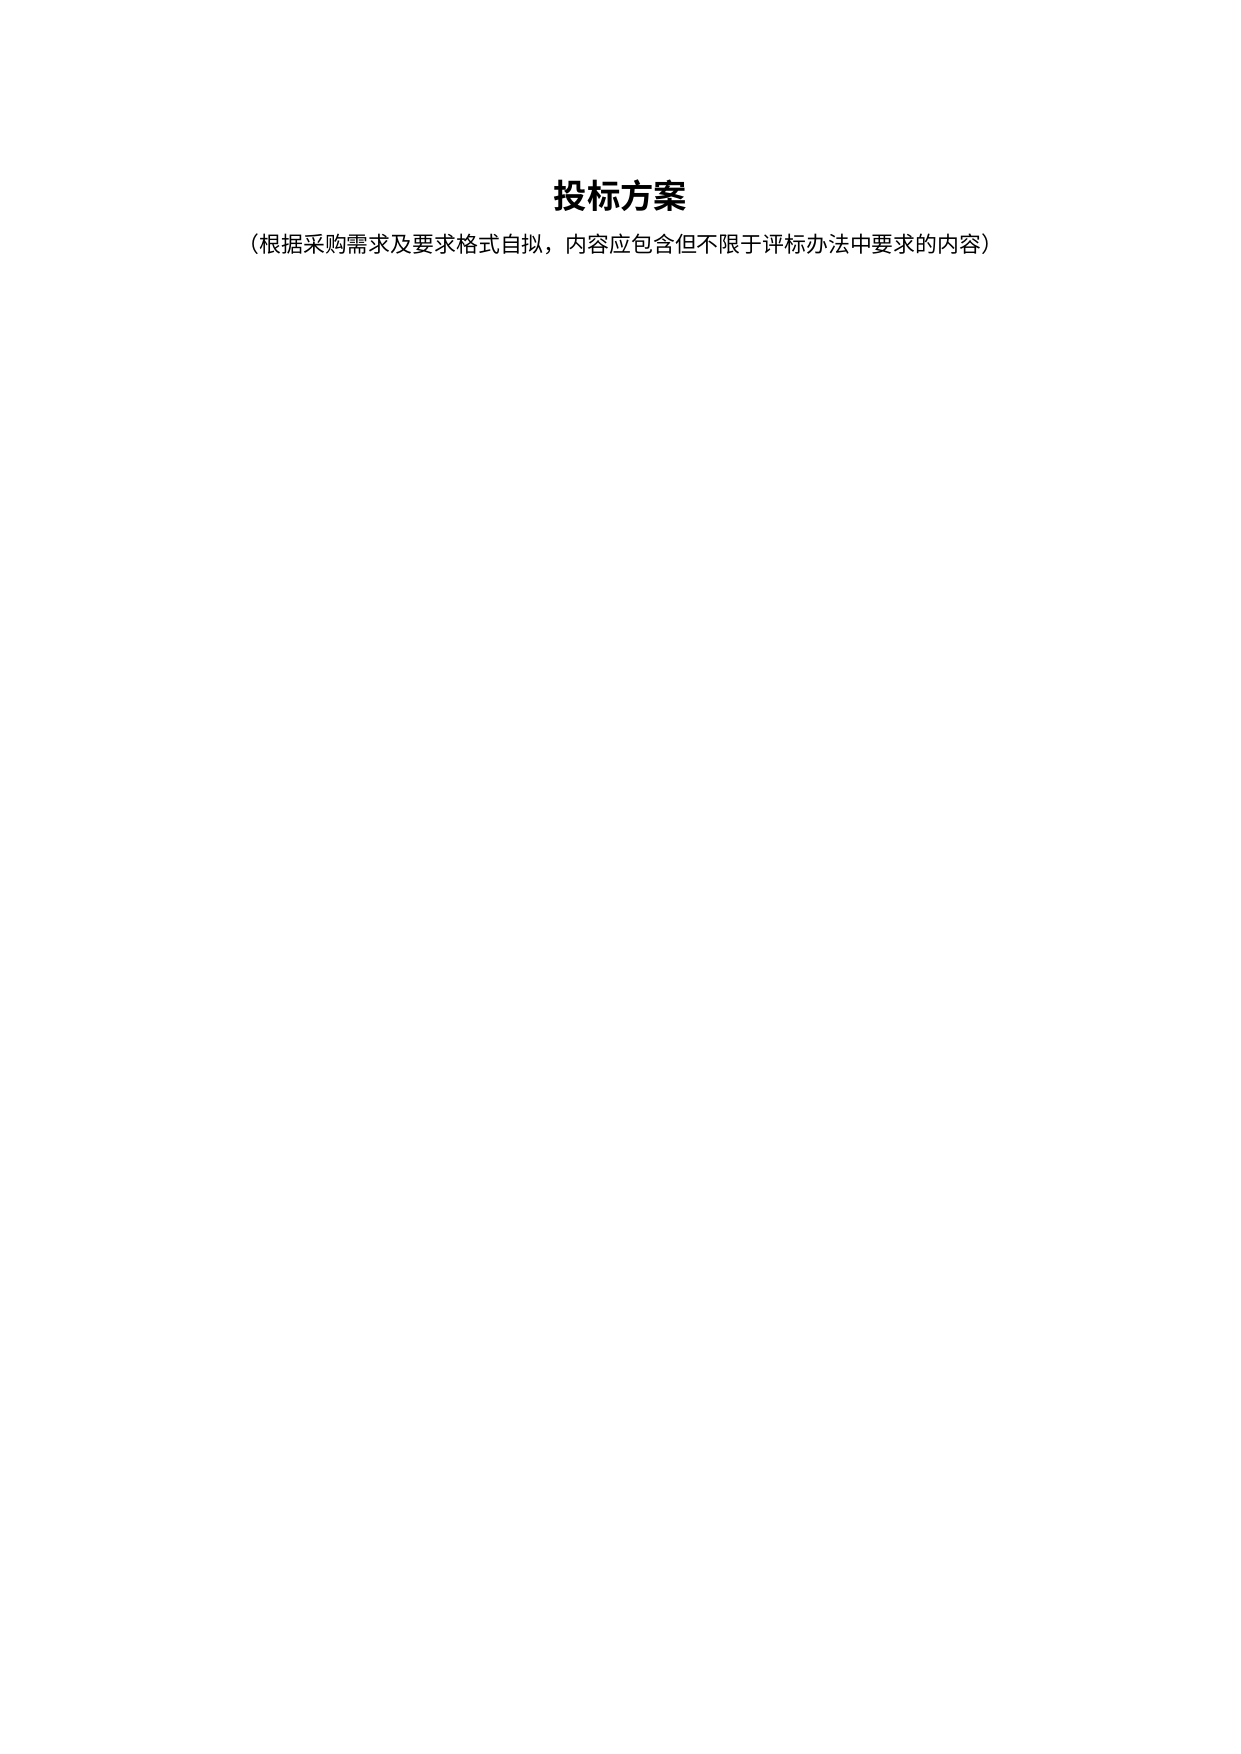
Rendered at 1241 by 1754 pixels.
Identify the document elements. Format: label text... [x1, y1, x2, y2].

text （根据采购需求及要求格式自拟，内容应包含但不限于评标办法中要求的内容） [187, 227, 1053, 259]
text 投标方案 [187, 162, 1053, 227]
